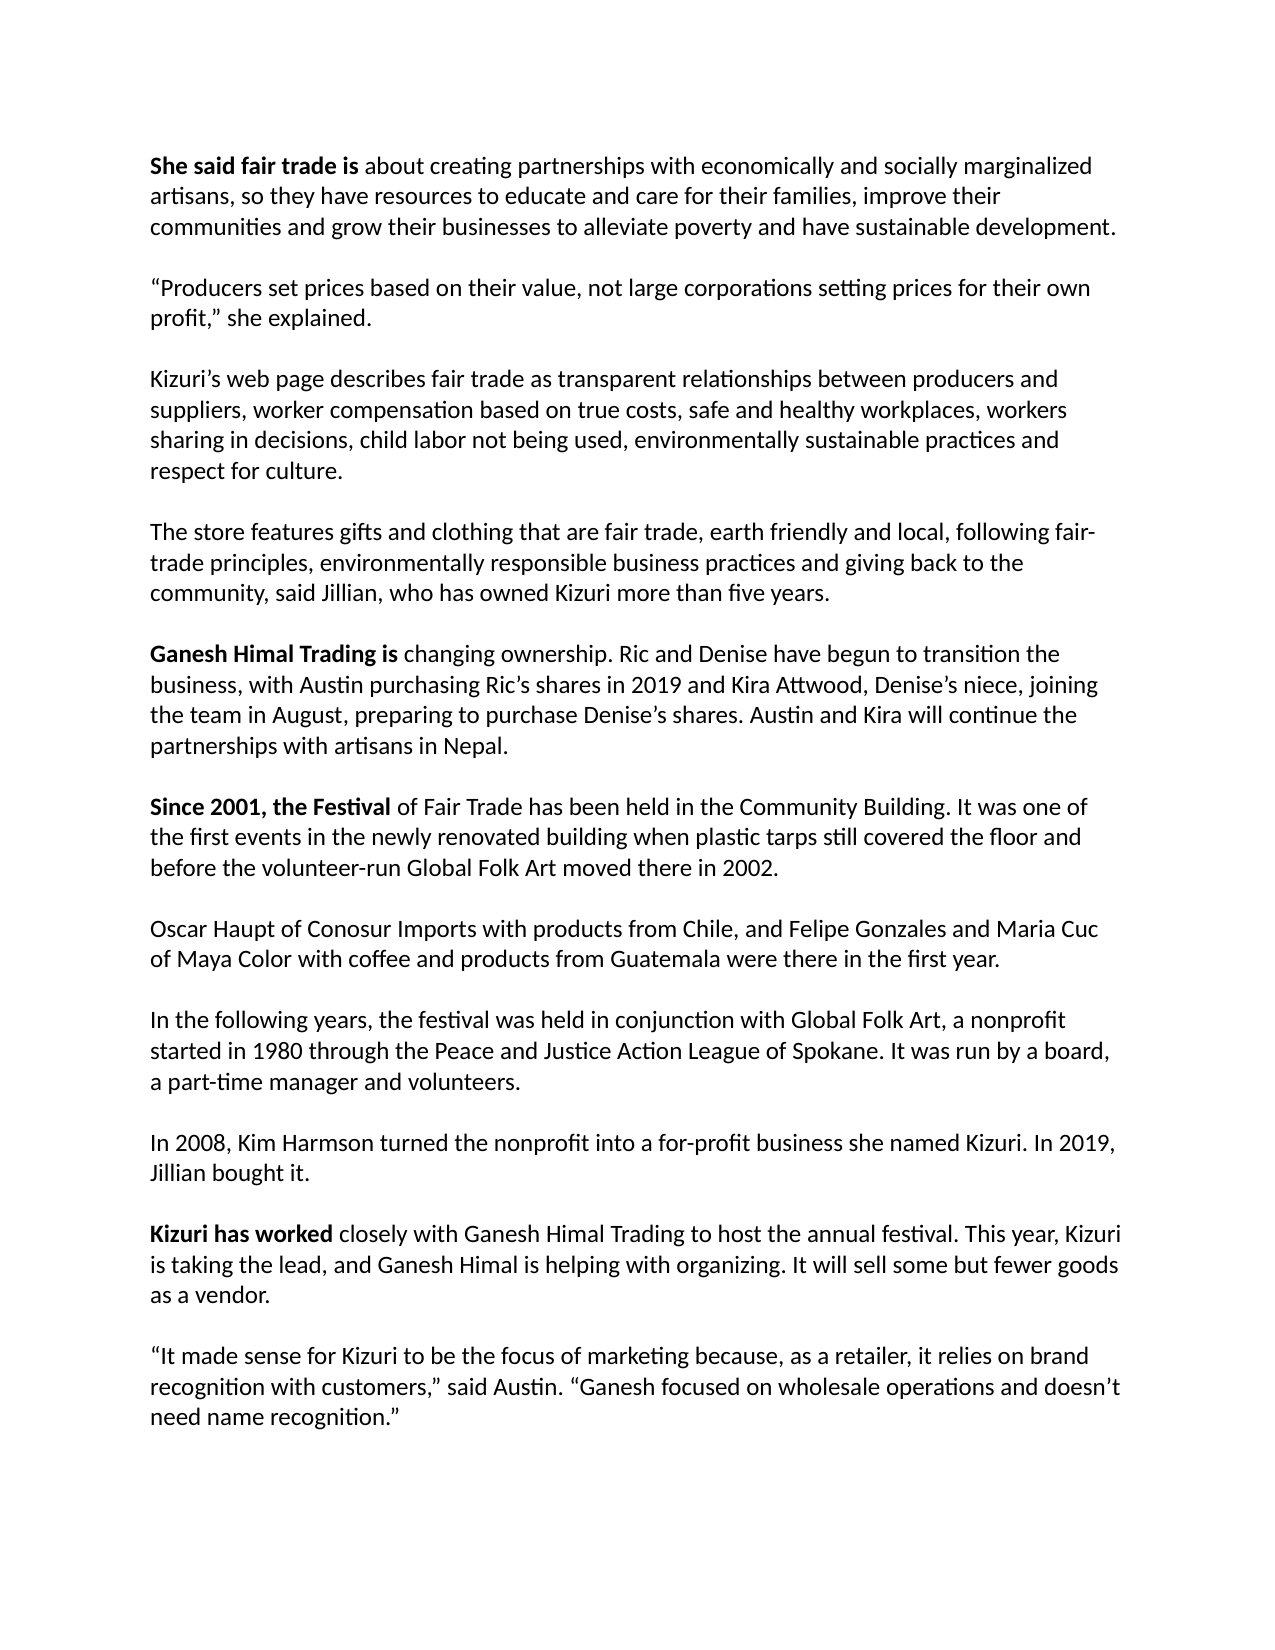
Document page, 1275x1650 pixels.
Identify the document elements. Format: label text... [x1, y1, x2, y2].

text In the following years, the festival was held in conjunction with Global Folk Art, a nonprofit started in 1980 through the Peace and Justice Action League of Spokane. It was run by a board, a part-time manager and volunteers. [150, 1004, 1125, 1096]
text Ganesh Himal Trading is changing ownership. Ric and Denise have begun to transition the business, with Austin purchasing Ric’s shares in 2019 and Kira Attwood, Denise’s niece, joining the team in August, preparing to purchase Denise’s shares. Austin and Kira will continue the partnerships with artisans in Nepal. [150, 638, 1125, 760]
text In 2008, Kim Harmson turned the nonprofit into a for-profit business she named Kizuri. In 2019, Jillian bought it. [150, 1127, 1125, 1188]
text Oscar Haupt of Conosur Imports with products from Chile, and Felipe Gonzales and Maria Cuc of Maya Color with coffee and products from Guatemala were there in the first year. [150, 913, 1125, 974]
text Kizuri has worked closely with Ganesh Himal Trading to host the annual festival. This year, Kizuri is taking the lead, and Ganesh Himal is helping with organizing. It will sell some but fewer goods as a vendor. [150, 1218, 1125, 1310]
text Since 2001, the Festival of Fair Trade has been held in the Community Building. It was one of the first events in the newly renovated building when plastic tarps still covered the floor and before the volunteer-run Global Folk Art moved there in 2002. [150, 791, 1125, 882]
text Kizuri’s web page describes fair trade as transparent relationships between producers and suppliers, worker compensation based on true costs, safe and healthy workplaces, workers sharing in decisions, child labor not being used, environmentally sustainable practices and respect for culture. [150, 364, 1125, 486]
text “It made sense for Kizuri to be the focus of marketing because, as a retailer, it relies on brand recognition with customers,” said Austin. “Ganesh focused on wholesale operations and doesn’t need name recognition.” [150, 1340, 1125, 1432]
text The store features gifts and clothing that are fair trade, earth friendly and local, following fair-trade principles, environmentally responsible business practices and giving back to the community, said Jillian, who has owned Kizuri more than five years. [150, 516, 1125, 608]
text She said fair trade is about creating partnerships with economically and socially marginalized artisans, so they have resources to educate and care for their families, improve their communities and grow their businesses to alleviate poverty and have sustainable development. [150, 150, 1125, 242]
text “Producers set prices based on their value, not large corporations setting prices for their own profit,” she explained. [150, 272, 1125, 333]
